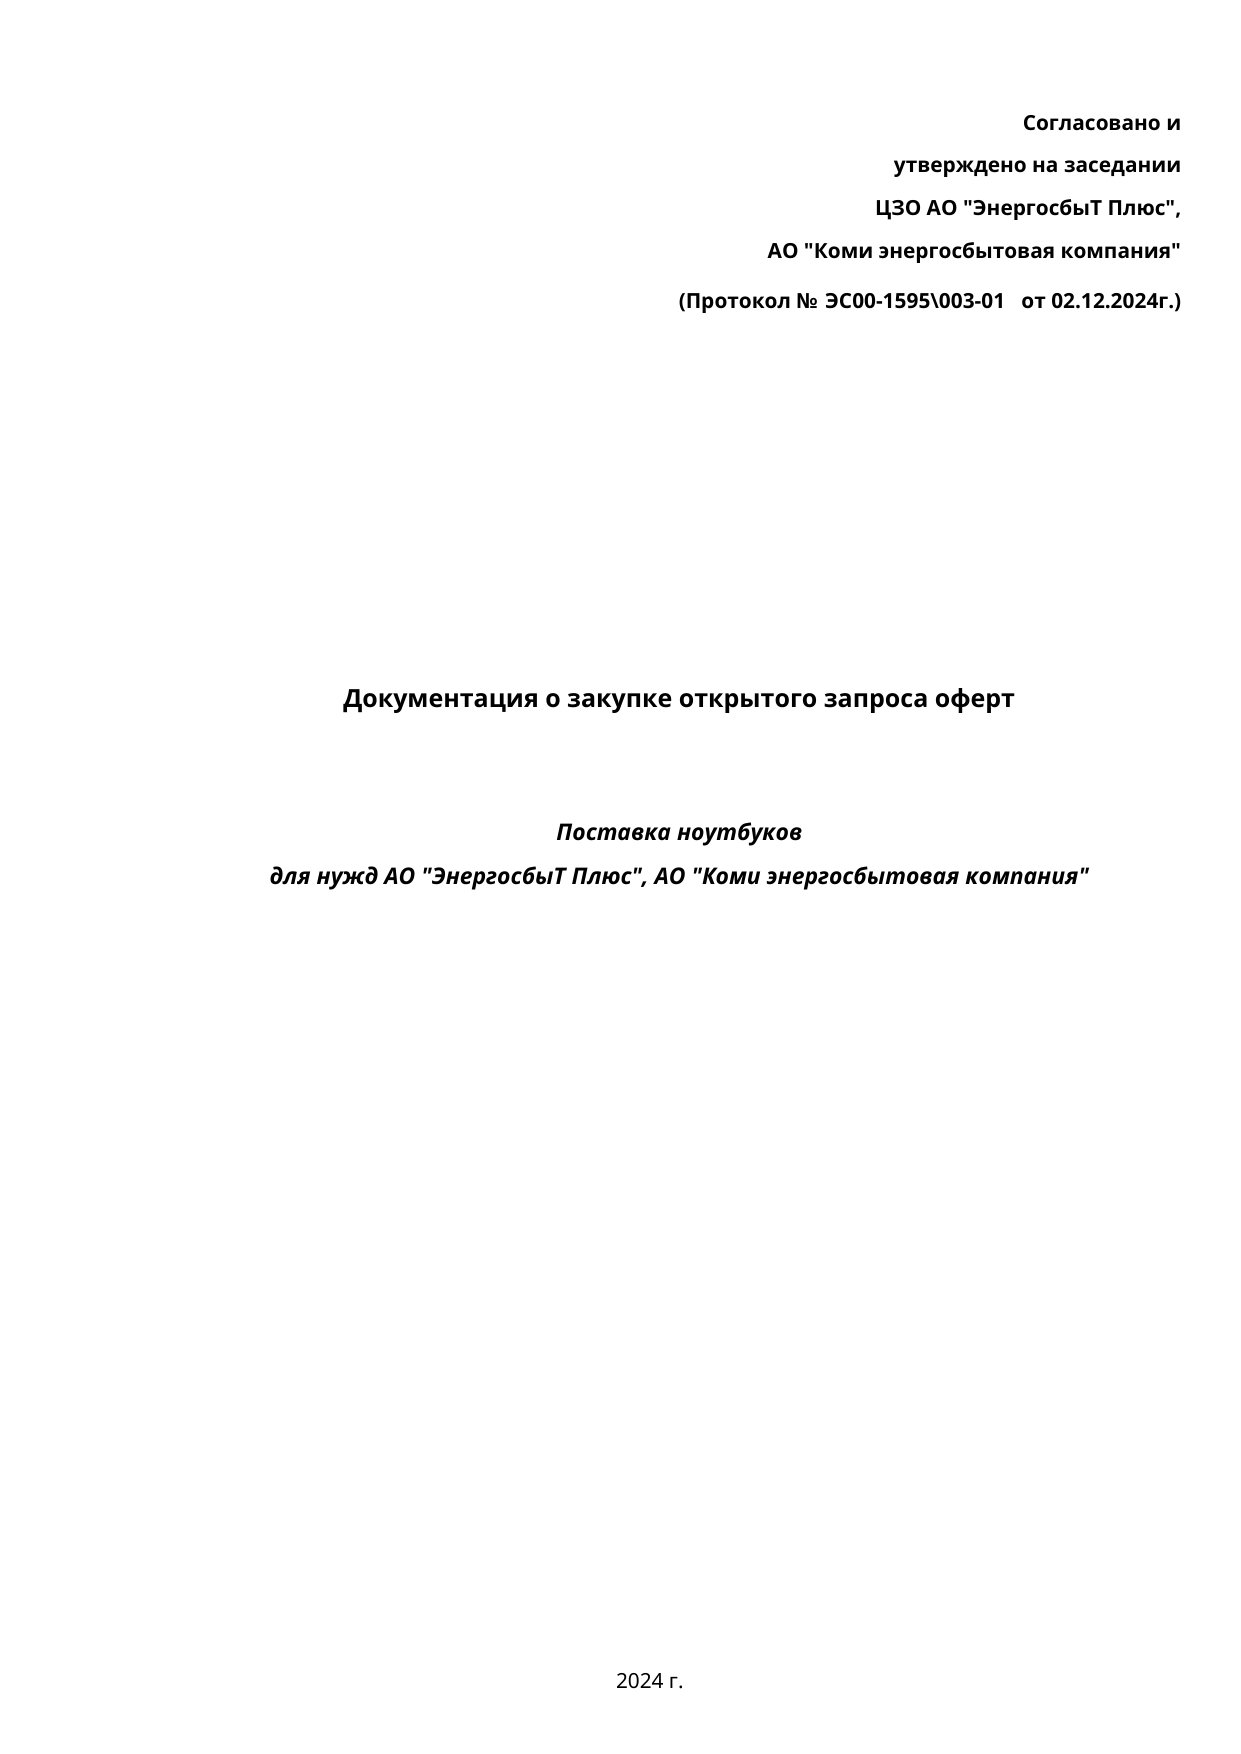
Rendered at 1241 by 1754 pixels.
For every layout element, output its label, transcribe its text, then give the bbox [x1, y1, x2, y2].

text 2024 г. [118, 1666, 1181, 1695]
text Поставка ноутбуков [118, 816, 1181, 847]
text ЦЗО АО "ЭнергосбыТ Плюс", [474, 193, 1181, 222]
text АО "Коми энергосбытовая компания" (Протокол № ЭС00-1595\003-01 от 02.12.2024г.) [474, 236, 1181, 314]
text для нужд АО "ЭнергосбыТ Плюс", АО "Коми энергосбытовая компания" [118, 859, 1181, 891]
text Согласовано и [474, 108, 1181, 136]
text утверждено на заседании [474, 151, 1181, 179]
text Документация о закупке открытого запроса оферт [118, 680, 1181, 714]
